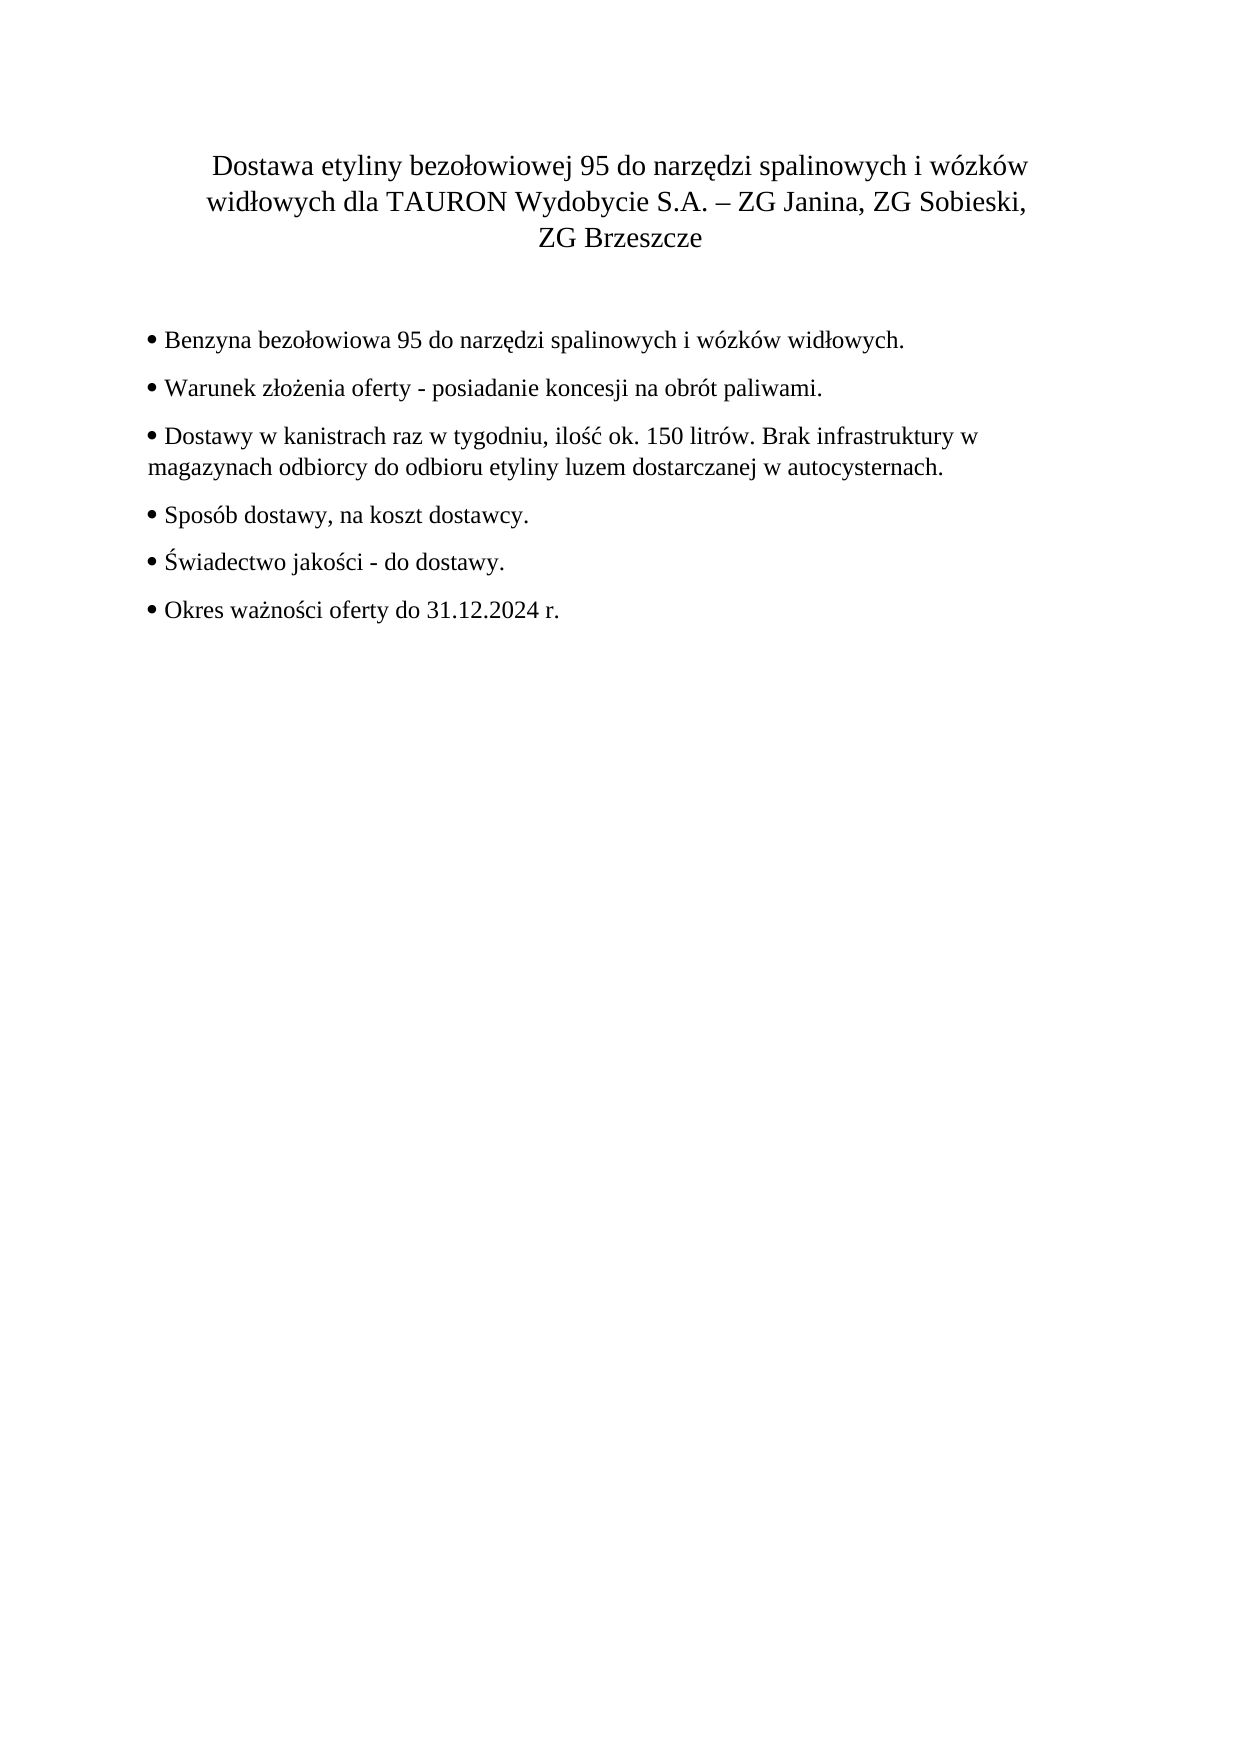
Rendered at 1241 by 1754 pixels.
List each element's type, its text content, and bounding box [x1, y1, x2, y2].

text Benzyna bezołowiowa 95 do narzędzi spalinowych i wózków widłowych. [148, 326, 1093, 354]
text Dostawa etyliny bezołowiowej 95 do narzędzi spalinowych i wózków widłowych dla TAURON Wydobycie S.A. – ZG Janina, ZG Sobieski, ZG Brzeszcze [148, 148, 1093, 253]
text Sposób dostawy, na koszt dostawcy. [148, 500, 1093, 528]
text Dostawy w kanistrach raz w tygodniu, ilość ok. 150 litrów. Brak infrastruktury w magazynach odbiorcy do odbioru etyliny luzem dostarczanej w autocysternach. [148, 421, 1093, 481]
text Okres ważności oferty do 31.12.2024 r. [148, 595, 1093, 624]
text Świadectwo jakości - do dostawy. [148, 547, 1093, 576]
text Warunek złożenia oferty - posiadanie koncesji na obrót paliwami. [148, 373, 1093, 402]
